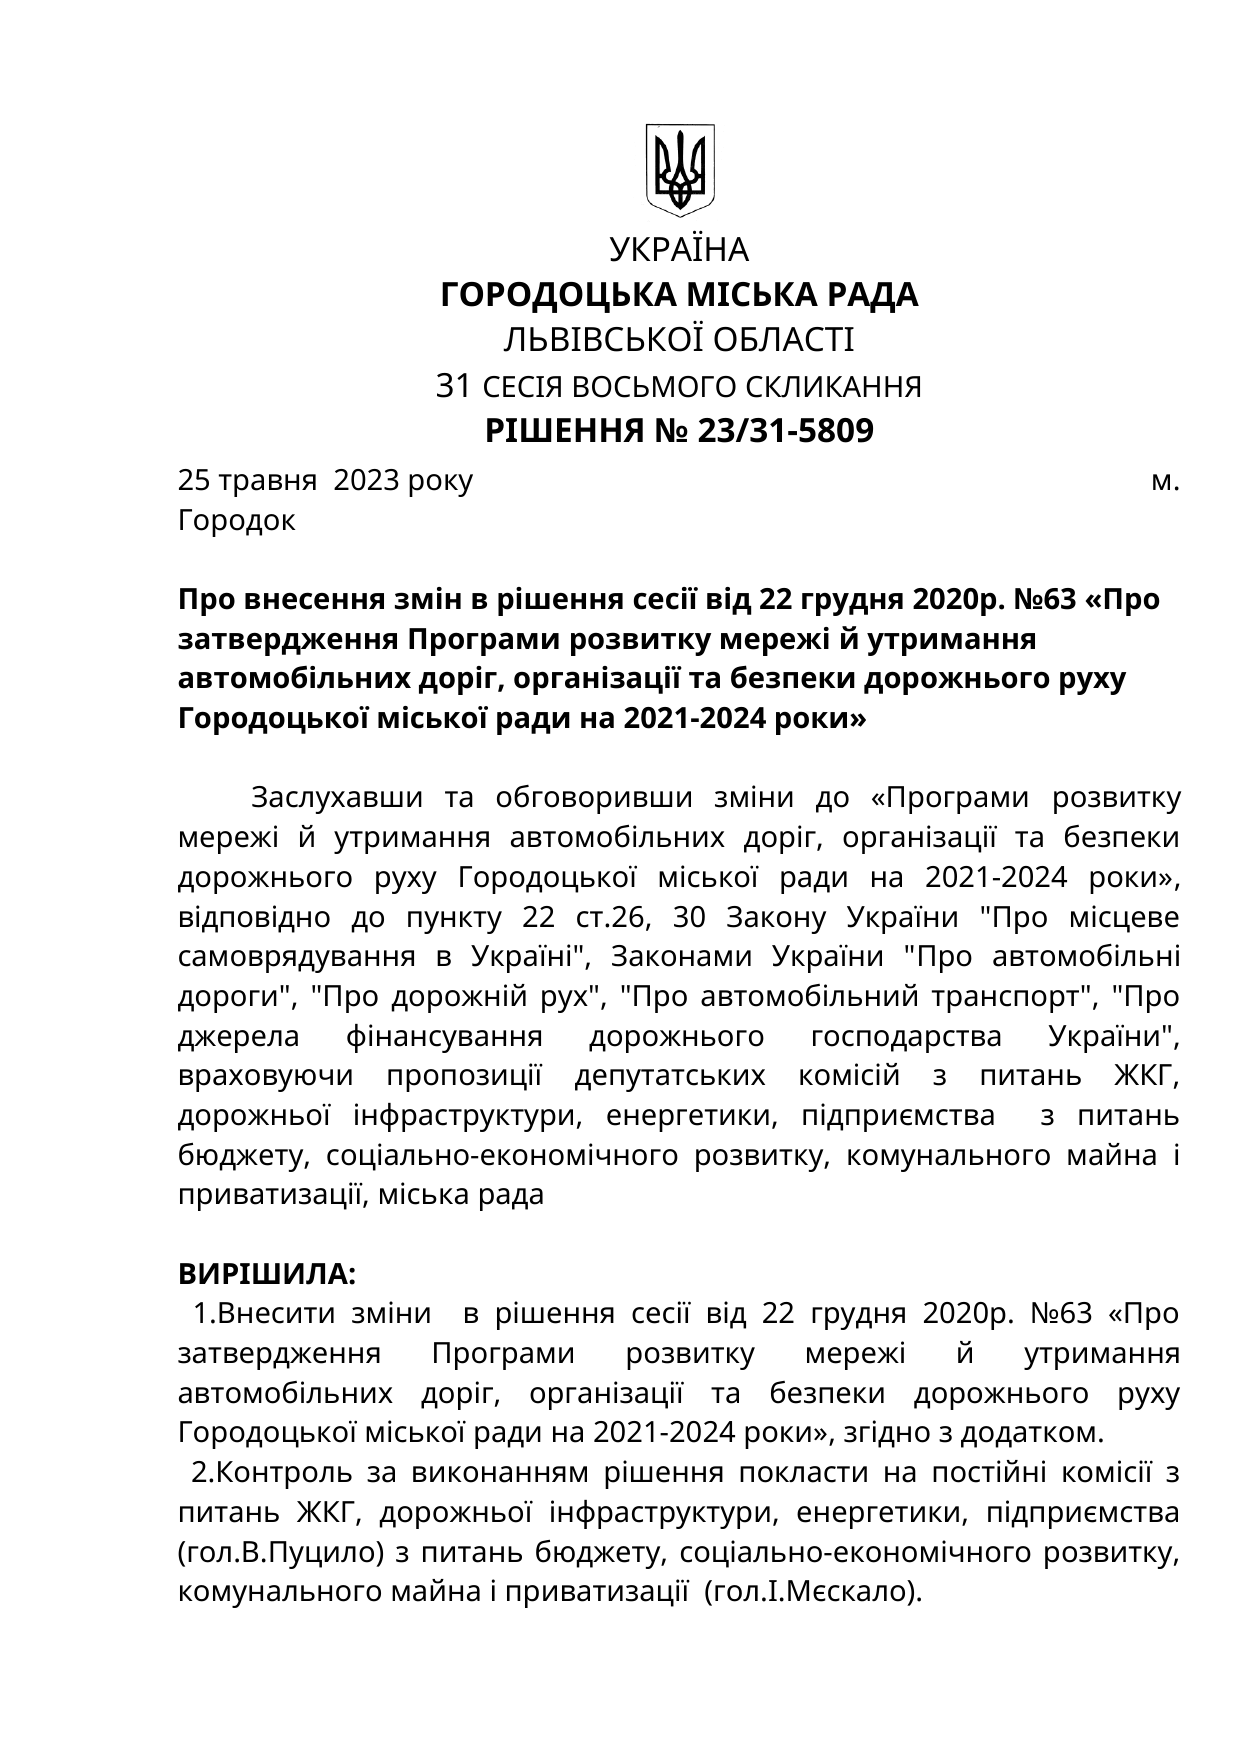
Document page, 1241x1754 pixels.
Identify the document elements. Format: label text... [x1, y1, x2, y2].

text РІШЕННЯ № 23/31-5809 [177, 407, 1181, 452]
picture [633, 118, 726, 222]
text 25 травня 2023 року м. Городок [177, 459, 1181, 539]
text ГОРОДОЦЬКА МІСЬКА РАДА [177, 271, 1181, 316]
text ВИРІШИЛА: [177, 1253, 1181, 1293]
text ЛЬВІВСЬКОЇ ОБЛАСТІ [177, 316, 1181, 362]
text 1.Внесити зміни в рішення сесії від 22 грудня 2020р. №63 «Про затвердження Програми розвитку мережі й утримання автомобільних доріг, організації та безпеки дорожнього руху Городоцької міської ради на 2021-2024 роки», згідно з додатком. [177, 1293, 1181, 1451]
text Заслухавши та обговоривши зміни до «Програми розвитку мережі й утримання автомобільних доріг, організації та безпеки дорожнього руху Городоцької міської ради на 2021-2024 роки», відповідно до пункту 22 ст.26, 30 Закону України "Про місцеве самоврядування в Україні", Законами України "Про автомобільні дороги", "Про дорожній рух", "Про автомобільний транспорт", "Про джерела фінансування дорожнього господарства України", враховуючи пропозиції депутатських комісій з питань ЖКГ, дорожньої інфраструктури, енергетики, підприємства з питань бюджету, соціально-економічного розвитку, комунального майна і приватизації, міська рада [177, 777, 1181, 1213]
text 31 сесія восьмого скликання [177, 362, 1181, 407]
table_header Про внесення змін в рішення сесії від 22 грудня 2020р. №63 «Про затвердження Програми розвитку мережі й утримання автомобільних доріг, організації та безпеки дорожнього руху Городоцької міської ради на 2021-2024 роки» [177, 578, 1181, 737]
text УКРАЇНА [177, 225, 1181, 271]
text 2.Контроль за виконанням рішення покласти на постійні комісії з питань ЖКГ, дорожньої інфраструктури, енергетики, підприємства (гол.В.Пуцило) з питань бюджету, соціально-економічного розвитку, комунального майна і приватизації (гол.І.Мєскало). [177, 1451, 1181, 1610]
